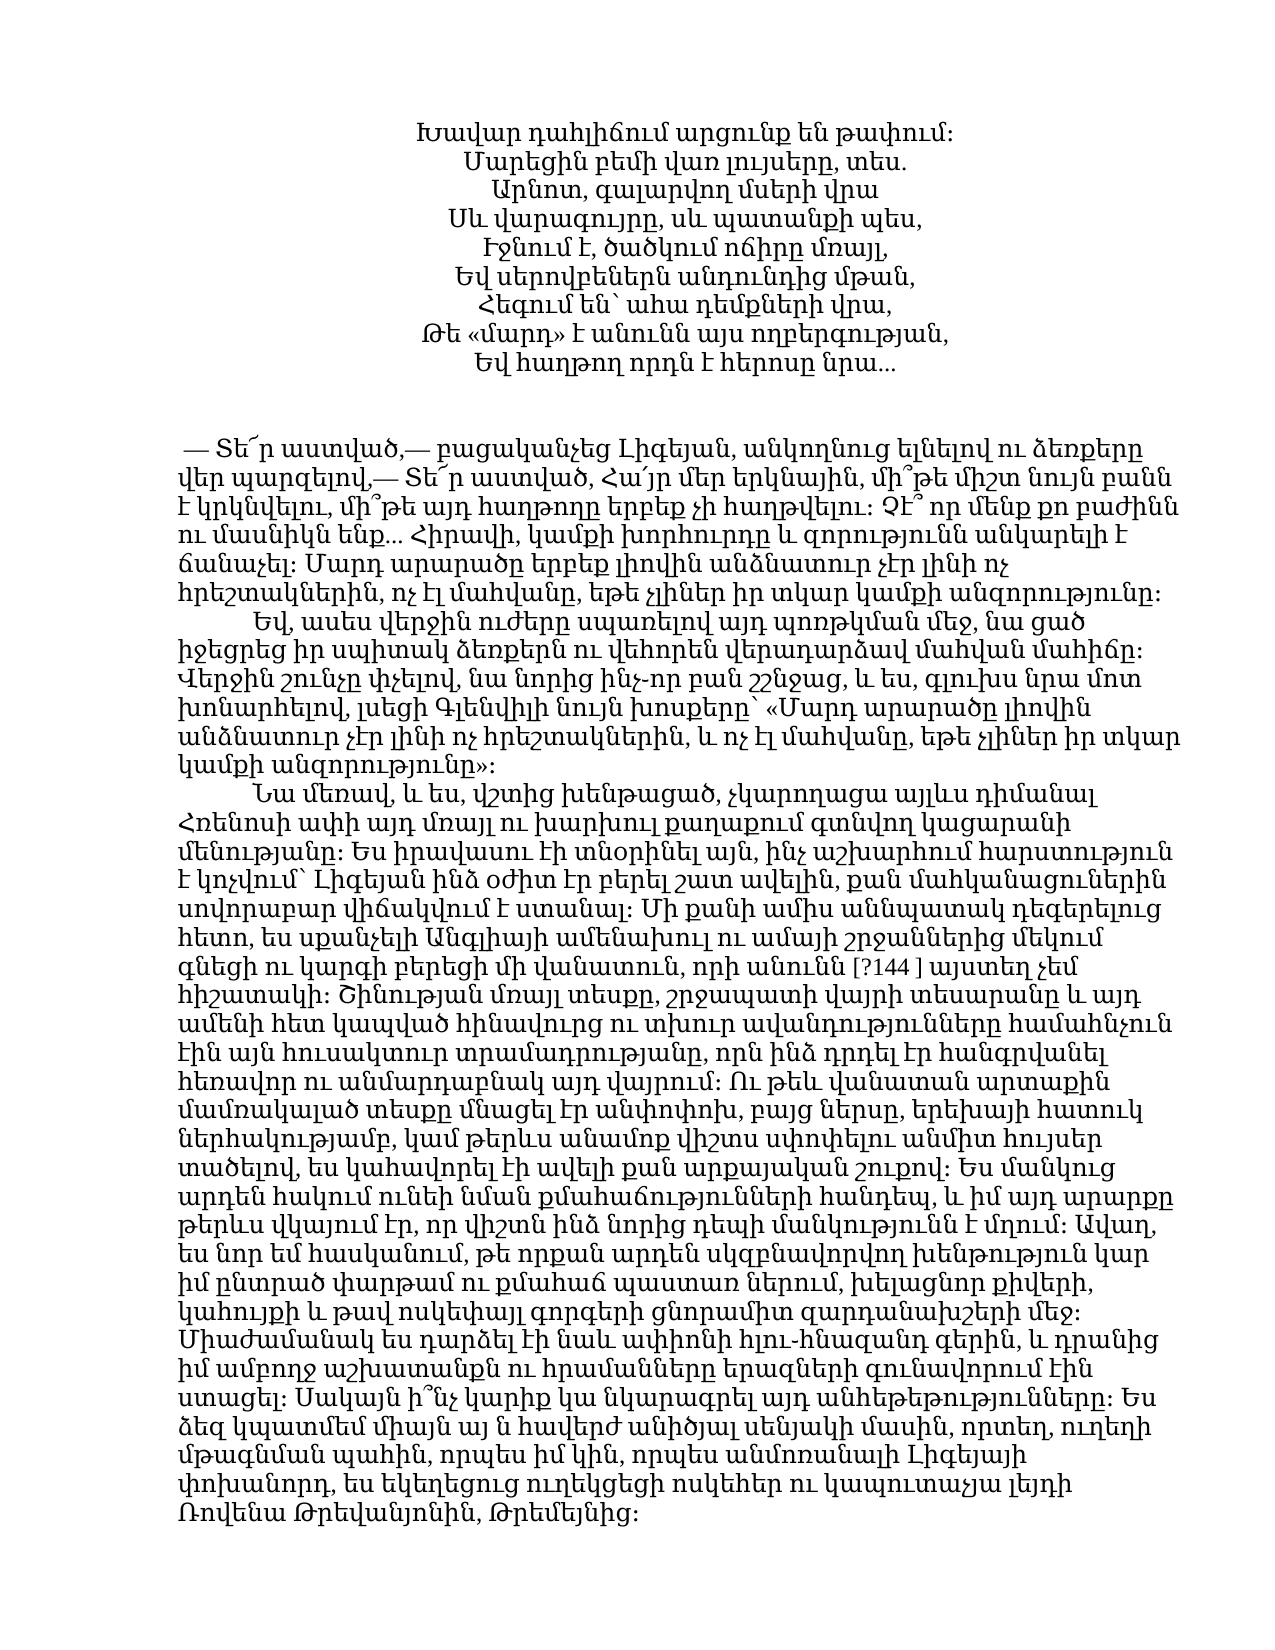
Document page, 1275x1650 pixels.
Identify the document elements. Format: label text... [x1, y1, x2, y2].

text — Տե՜ր աստված,— բացականչեց Լիգեյան, անկողնուց ելնելով ու ձեռքերը վեր պարզելով,— Տե՜ր աստված, Հա՛յր մեր երկնային, մի՞թե միշտ նույն բանն է կրկնվելու, մի՞թե այդ հաղթողը երբեք չի հաղթվելու։ Չէ՞ որ մենք քո բաժինն ու մասնիկն ենք... Հիրավի, կամքի խորհուրդը և զորությունն անկարելի է ճանաչել։ Մարդ արարածը երբեք լիովին անձնատուր չէր լինի ոչ հրեշտակներին, ոչ էլ մահվանը, եթե չլիներ իր տկար կամքի անզորությունը։ [177, 406, 1186, 607]
text Եվ, ասես վերջին ուժերը սպառելով այդ պոռթկման մեջ, նա ցած իջեցրեց իր սպիտակ ձեռքերն ու վեհորեն վերադարձավ մահվան մահիճը։ Վերջին շունչը փչելով, նա նորից ինչ֊որ բան շշնջաց, և ես, գլուխս նրա մոտ խոնարհելով, լսեցի Գլենվիլի նույն խոսքերը՝ «Մարդ արարածը լիովին անձնատուր չէր լինի ոչ հրեշտակներին, և ոչ էլ մահվանը, եթե չլիներ իր տկար կամքի անզորությունը»։ [177, 607, 1186, 779]
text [177, 118, 1186, 377]
text Նա մեռավ, և ես, վշտից խենթացած, չկարողացա այլևս դիմանալ Հռենոսի ափի այդ մռայլ ու խարխուլ քաղաքում գտնվող կացարանի մենությանը։ Ես իրավասու էի տնօրինել այն, ինչ աշխարհում հարստություն է կոչվում՝ Լիգեյան ինձ օժիտ էր բերել շատ ավելին, քան մահկանացուներին սովորաբար վիճակվում է ստանալ։ Մի քանի ամիս աննպատակ դեգերելուց հետո, ես սքանչելի Անգլիայի ամենախուլ ու ամայի շրջաններից մեկում գնեցի ու կարգի բերեցի մի վանատուն, որի անունն [?144 ] այստեղ չեմ հիշատակի։ Շինության մռայլ տեսքը, շրջապատի վայրի տեսարանը և այդ ամենի հետ կապված հինավուրց ու տխուր ավանդությունները համահնչուն էին այն հուսակտուր տրամադրությանը, որն ինձ դրդել էր հանգրվանել հեռավոր ու անմարդաբնակ այդ վայրում։ Ու թեև վանատան արտաքին մամռակալած տեսքը մնացել էր անփոփոխ, բայց ներսը, երեխայի հատուկ ներհակությամբ, կամ թերևս անամոք վիշտս սփոփելու անմիտ հույսեր տածելով, ես կահավորել էի ավելի քան արքայական շուքով։ Ես մանկուց արդեն հակում ունեի նման քմահաճությունների հանդեպ, և իմ այդ արարքը թերևս վկայում էր, որ վիշտն ինձ նորից դեպի մանկությունն է մղում։ Ավաղ, ես նոր եմ հասկանում, թե որքան արդեն սկզբնավորվող խենթություն կար իմ ընտրած փարթամ ու քմահաճ պաստառ ներում, խելացնոր քիվերի, կահույքի և թավ ոսկեփայլ գորգերի ցնորամիտ զարդանախշերի մեջ։ Միաժամանակ ես դարձել էի նաև ափիոնի հլու֊հնազանդ գերին, և դրանից իմ ամբողջ աշխատանքն ու հրամանները երազների գունավորում էին ստացել։ Սակայն ի՞նչ կարիք կա նկարագրել այդ անհեթեթությունները։ Ես ձեզ կպատմեմ միայն այ ն հավերժ անիծյալ սենյակի մասին, որտեղ, ուղեղի մթագնման պահին, որպես իմ կին, որպես անմոռանալի Լիգեյայի փոխանորդ, ես եկեղեցուց ուղեկցեցի ոսկեհեր ու կապուտաչյա լեյդի Ռովենա Թրեվանյոնին, Թրեմեյնից։ [177, 779, 1186, 1527]
